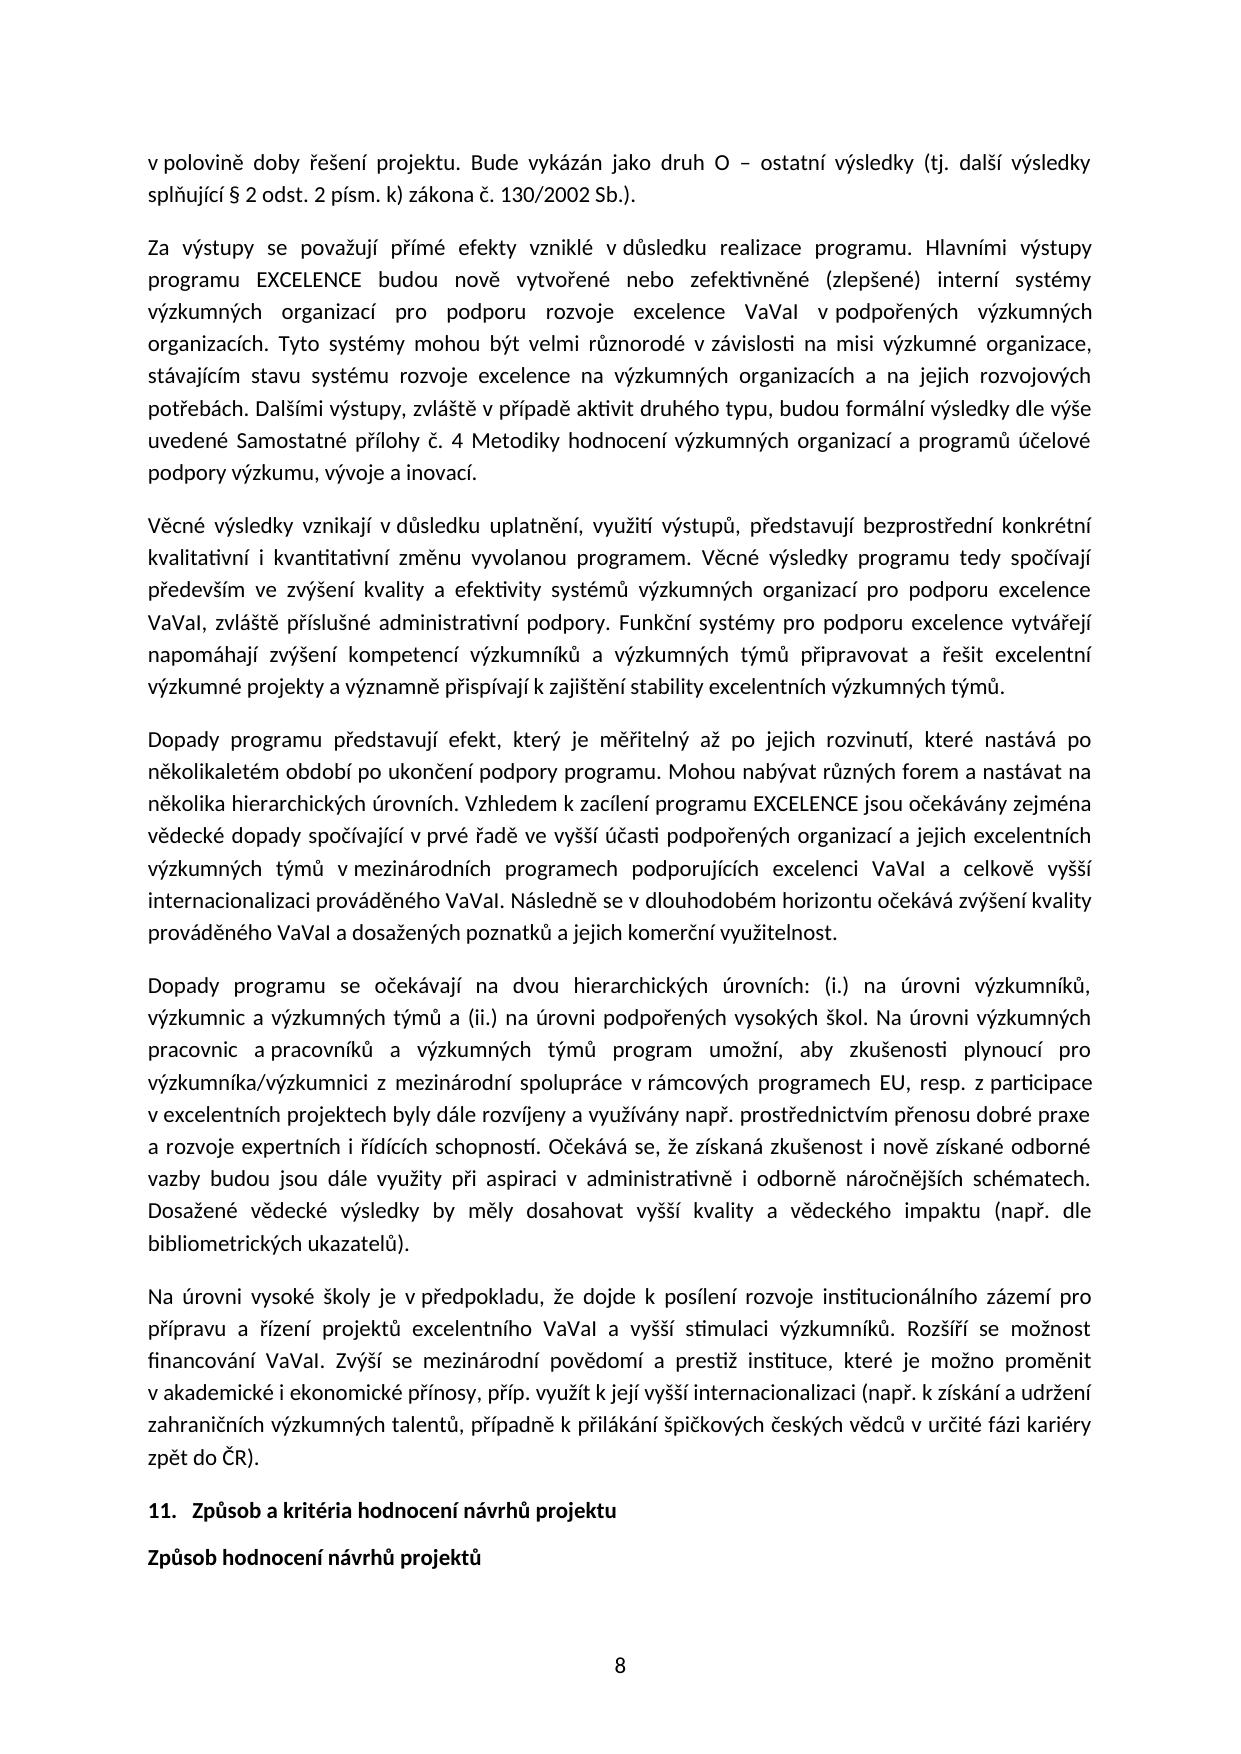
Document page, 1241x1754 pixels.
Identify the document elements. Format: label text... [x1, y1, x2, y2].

text Na úrovni vysoké školy je v předpokladu, že dojde k posílení rozvoje institucionálního zázemí pro přípravu a řízení projektů excelentního VaVaI a vyšší stimulaci výzkumníků. Rozšíří se možnost financování VaVaI. Zvýší se mezinárodní povědomí a prestiž instituce, které je možno proměnit v akademické i ekonomické přínosy, příp. využít k její vyšší internacionalizaci (např. k získání a udržení zahraničních výzkumných talentů, případně k přilákání špičkových českých vědců v určité fázi kariéry zpět do ČR). [148, 1282, 1093, 1471]
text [148, 148, 1093, 208]
text Dopady programu představují efekt, který je měřitelný až po jejich rozvinutí, které nastává po několikaletém období po ukončení podpory programu. Mohou nabývat různých forem a nastávat na několika hierarchických úrovních. Vzhledem k zacílení programu EXCELENCE jsou očekávány zejména vědecké dopady spočívající v prvé řadě ve vyšší účasti podpořených organizací a jejich excelentních výzkumných týmů v mezinárodních programech podporujících excelenci VaVaI a celkově vyšší internacionalizaci prováděného VaVaI. Následně se v dlouhodobém horizontu očekává zvýšení kvality prováděného VaVaI a dosažených poznatků a jejich komerční využitelnost. [148, 725, 1093, 946]
text Způsob hodnocení návrhů projektů [148, 1543, 1093, 1571]
list Způsob a kritéria hodnocení návrhů projektu [148, 1496, 1093, 1524]
text Za výstupy se považují přímé efekty vzniklé v důsledku realizace programu. Hlavními výstupy programu EXCELENCE budou nově vytvořené nebo zefektivněné (zlepšené) interní systémy výzkumných organizací pro podporu rozvoje excelence VaVaI v podpořených výzkumných organizacích. Tyto systémy mohou být velmi různorodé v závislosti na misi výzkumné organizace, stávajícím stavu systému rozvoje excelence na výzkumných organizacích a na jejich rozvojových potřebách. Dalšími výstupy, zvláště v případě aktivit druhého typu, budou formální výsledky dle výše uvedené Samostatné přílohy č. 4 Metodiky hodnocení výzkumných organizací a programů účelové podpory výzkumu, vývoje a inovací. [148, 233, 1093, 486]
text Věcné výsledky vznikají v důsledku uplatnění, využití výstupů, představují bezprostřední konkrétní kvalitativní i kvantitativní změnu vyvolanou programem. Věcné výsledky programu tedy spočívají především ve zvýšení kvality a efektivity systémů výzkumných organizací pro podporu excelence VaVaI, zvláště příslušné administrativní podpory. Funkční systémy pro podporu excelence vytvářejí napomáhají zvýšení kompetencí výzkumníků a výzkumných týmů připravovat a řešit excelentní výzkumné projekty a významně přispívají k zajištění stability excelentních výzkumných týmů. [148, 511, 1093, 700]
text Dopady programu se očekávají na dvou hierarchických úrovních: (i.) na úrovni výzkumníků, výzkumnic a výzkumných týmů a (ii.) na úrovni podpořených vysokých škol. Na úrovni výzkumných pracovnic a pracovníků a výzkumných týmů program umožní, aby zkušenosti plynoucí pro výzkumníka/výzkumnici z mezinárodní spolupráce v rámcových programech EU, resp. z participace v excelentních projektech byly dále rozvíjeny a využívány např. prostřednictvím přenosu dobré praxe a rozvoje expertních i řídících schopností. Očekává se, že získaná zkušenost i nově získané odborné vazby budou jsou dále využity při aspiraci v administrativně i odborně náročnějších schématech. Dosažené vědecké výsledky by měly dosahovat vyšší kvality a vědeckého impaktu (např. dle bibliometrických ukazatelů). [148, 971, 1093, 1257]
